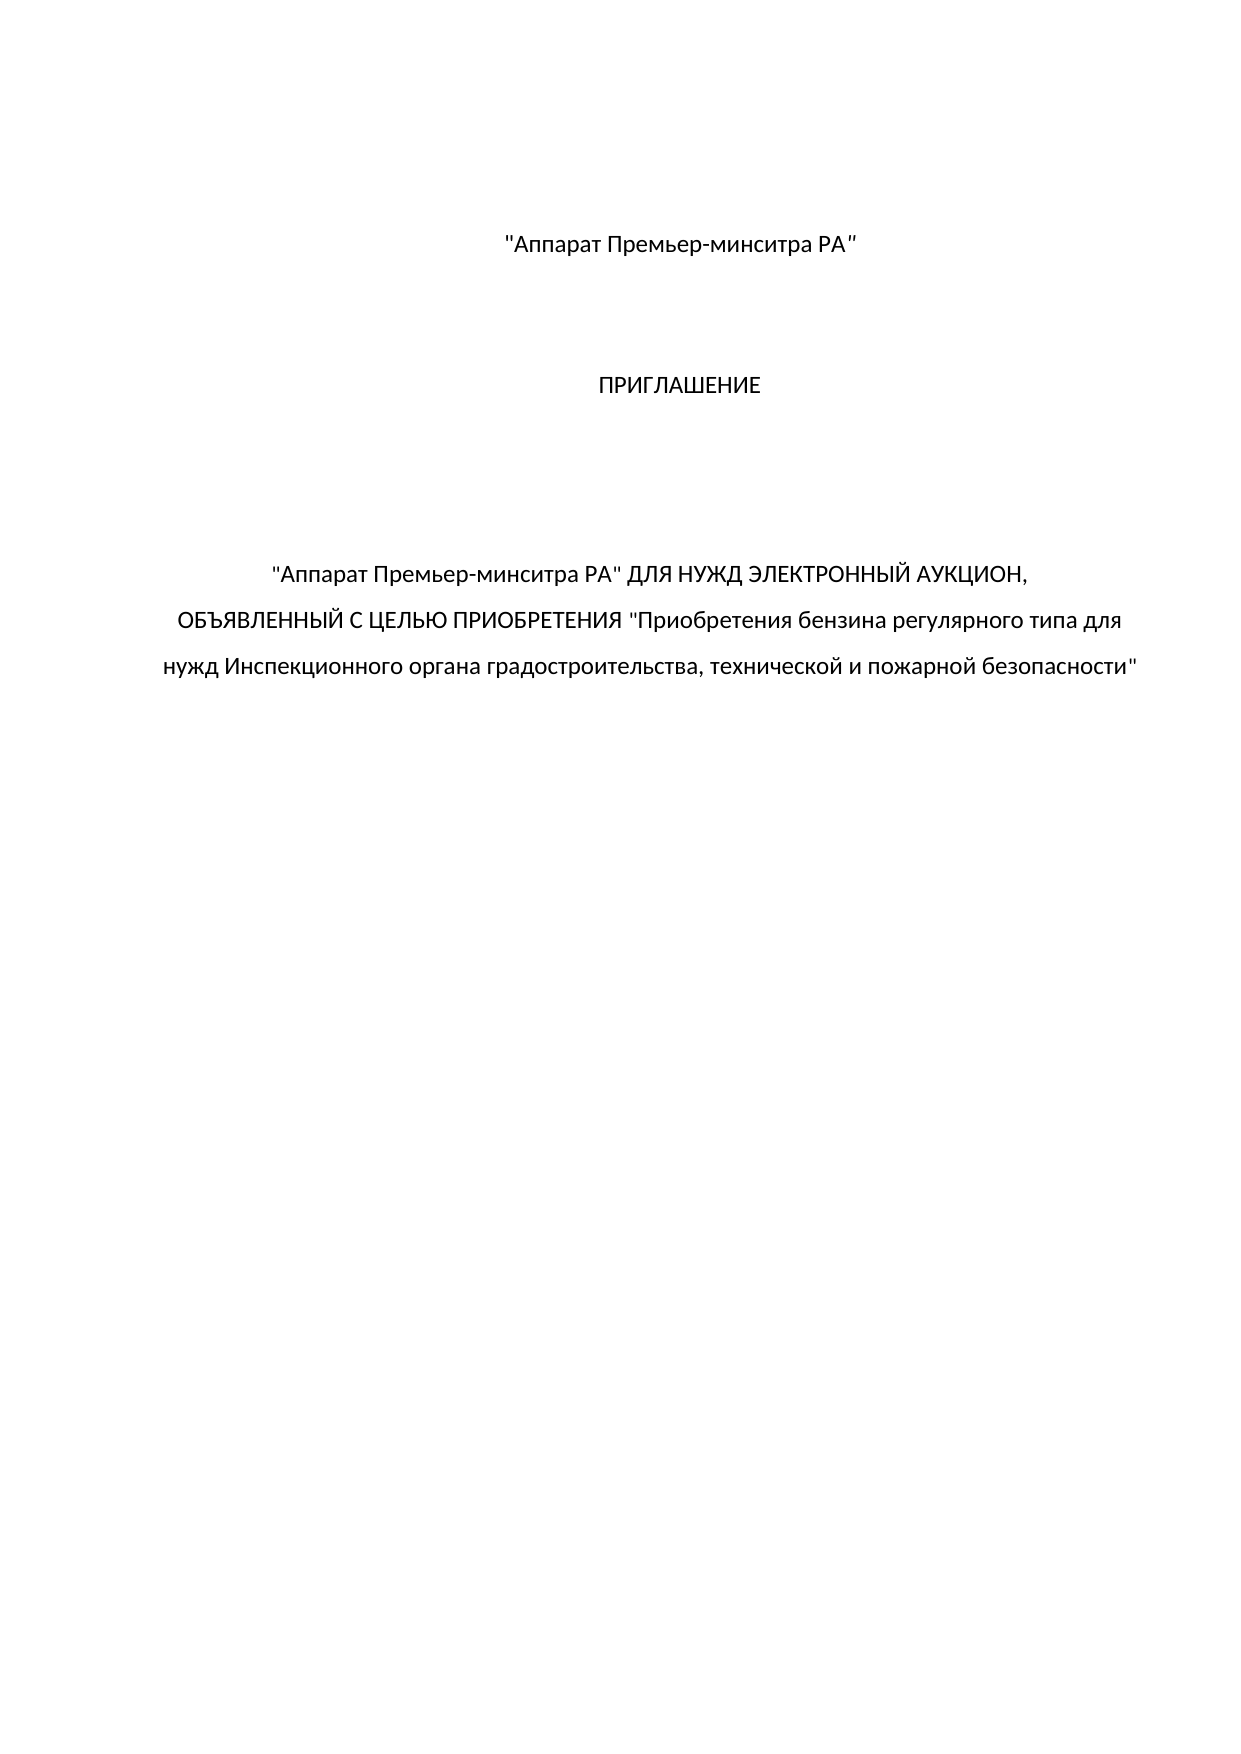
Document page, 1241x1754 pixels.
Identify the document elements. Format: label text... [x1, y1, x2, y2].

text ПРИГЛАШЕНИЕ [148, 369, 1152, 400]
text "Аппарат Премьер-минситра РА" [148, 228, 1152, 258]
text ОБЪЯВЛЕННЫЙ С ЦЕЛЬЮ ПРИОБРЕТЕНИЯ "Приобретения бензина регулярного типа для нужд Инспекционного органа градостроительствa, технической и пожарной безопасности" [148, 604, 1152, 680]
text "Аппарат Премьер-минситра РА" ДЛЯ НУЖД ЭЛЕКТРОННЫЙ АУКЦИОН, [148, 558, 1152, 589]
